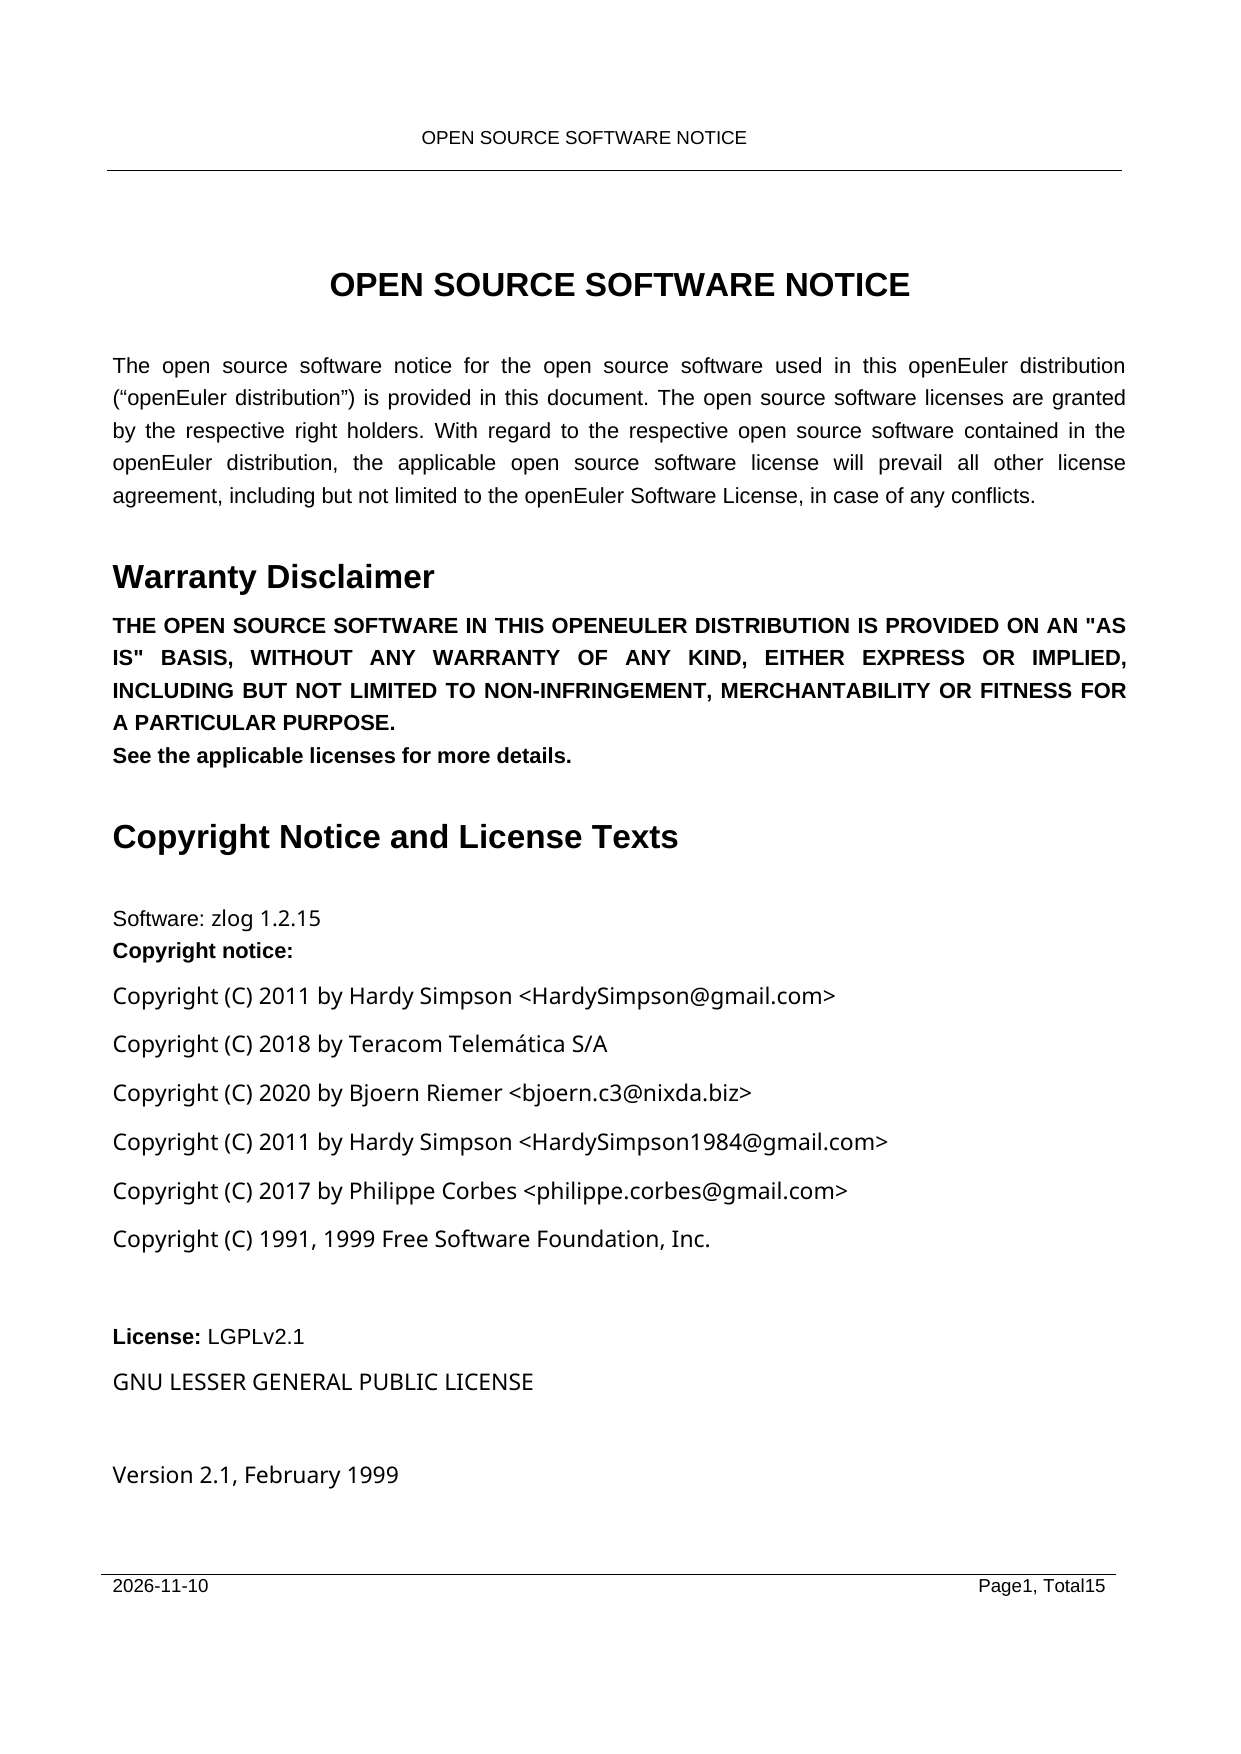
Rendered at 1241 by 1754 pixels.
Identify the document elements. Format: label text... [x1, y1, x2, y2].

text License: LGPLv2.1 [112, 1320, 1128, 1353]
text OPEN SOURCE SOFTWARE NOTICE [112, 251, 1128, 316]
text The open source software notice for the open source software used in this openEuler distribution (“openEuler distribution”) is provided in this document. The open source software licenses are granted by the respective right holders. With regard to the respective open source software contained in the openEuler distribution, the applicable open source software license will prevail all other license agreement, including but not limited to the openEuler Software License, in case of any conflicts. [112, 349, 1128, 511]
text THE OPEN SOURCE SOFTWARE IN THIS OPENEULER DISTRIBUTION IS PROVIDED ON AN "AS IS" BASIS, WITHOUT ANY WARRANTY OF ANY KIND, EITHER EXPRESS OR IMPLIED, INCLUDING BUT NOT LIMITED TO NON-INFRINGEMENT, MERCHANTABILITY OR FITNESS FOR A PARTICULAR PURPOSE. See the applicable licenses for more details. [112, 609, 1128, 771]
text Software: zlog 1.2.15 [112, 901, 1128, 934]
text GNU LESSER GENERAL PUBLIC LICENSE [112, 1365, 1128, 1398]
text Version 2.1, February 1999 [112, 1459, 1128, 1491]
text Copyright Notice and License Texts [112, 804, 1128, 869]
text Warranty Disclaimer [112, 544, 1128, 609]
text Copyright (C) 2011 by Hardy Simpson <HardySimpson@gmail.com> Copyright (C) 2018 by Teracom Telemática S/A Copyright (C) 2020 by Bjoern Riemer <bjoern.c3@nixda.biz> Copyright (C) 2011 by Hardy Simpson <HardySimpson1984@gmail.com> Copyright (C) 2017 by Philippe Corbes <philippe.corbes@gmail.com> Copyright (C) 1991, 1999 Free Software Foundation, Inc. [112, 979, 1128, 1304]
text Copyright notice: [112, 934, 1128, 966]
